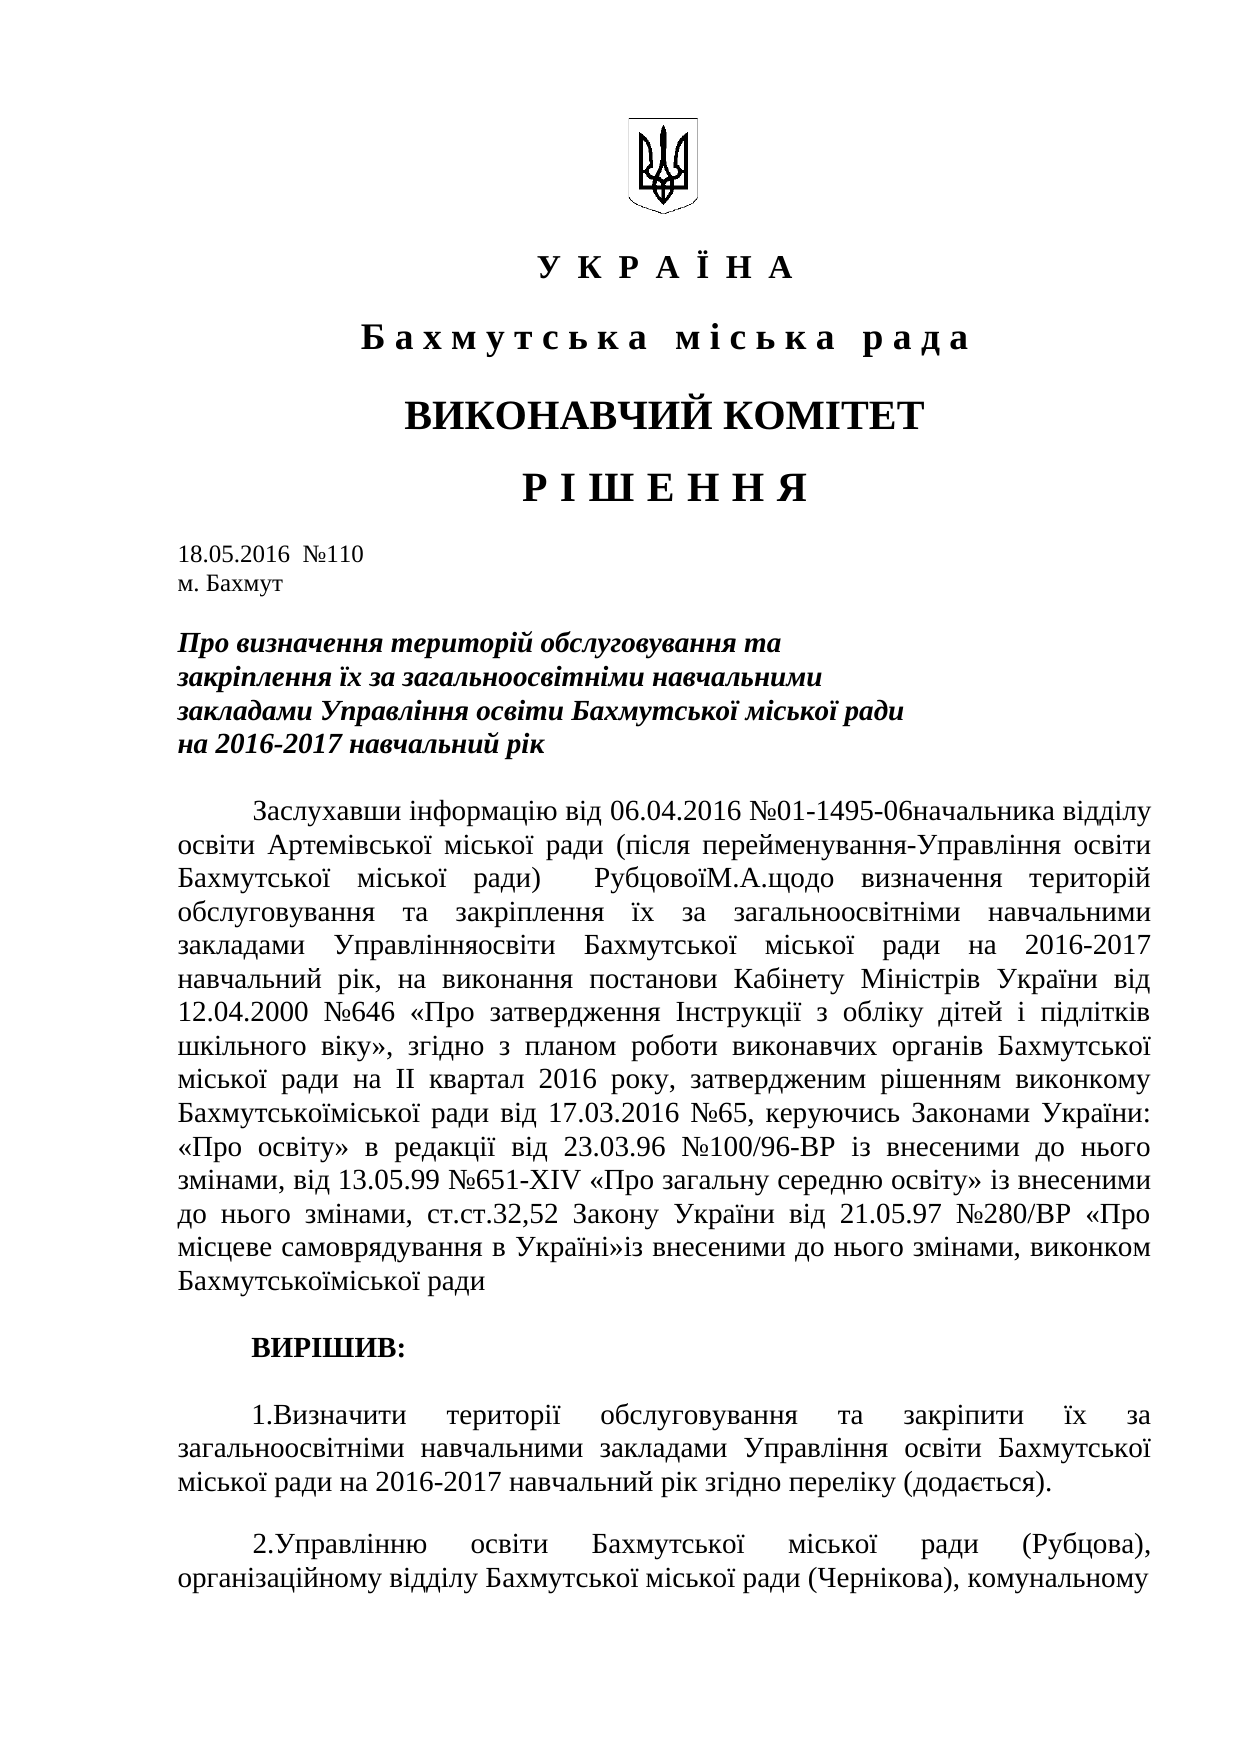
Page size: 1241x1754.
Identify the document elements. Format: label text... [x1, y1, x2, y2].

text 18.05.2016 №110 [177, 539, 1152, 568]
text закріплення їх за загальноосвітніми навчальними [177, 659, 1152, 693]
text ВИРІШИВ: [177, 1330, 1152, 1363]
text Б а х м у т с ь к а м і с ь к а р а д а [177, 314, 1152, 357]
text Заслухавши інформацію від 06.04.2016 №01-1495-06начальника відділу освіти Артемівської міської ради (після перейменування-Управління освіти Бахмутської міської ради) РубцовоїМ.А.щодо визначення територій обслуговування та закріплення їх за загальноосвітніми навчальними закладами Управлінняосвіти Бахмутської міської ради на 2016-2017 навчальний рік, на виконання постанови Кабінету Міністрів України від 12.04.2000 №646 «Про затвердження Інструкції з обліку дітей і підлітків шкільного віку», згідно з планом роботи виконавчих органів Бахмутської міської ради на ІІ квартал 2016 року, затвердженим рішенням виконкому Бахмутськоїміської ради від 17.03.2016 №65, керуючись Законами України: «Про освіту» в редакції від 23.03.96 №100/96-ВР із внесеними до нього змінами, від 13.05.99 №651-ХІV «Про загальну середню освіту» із внесеними до нього змінами, ст.ст.32,52 Закону України від 21.05.97 №280/ВР «Про місцеве самоврядування в Україні»із внесеними до нього змінами, виконком Бахмутськоїміської ради [177, 793, 1152, 1296]
text 2.Управлінню освіти Бахмутської міської ради (Рубцова), організаційному відділу Бахмутської міської ради (Чернікова), комунальному [177, 1526, 1152, 1593]
subtitle РIШЕННЯ [177, 463, 1152, 511]
text м. Бахмут [177, 568, 1152, 597]
picture [628, 118, 698, 214]
text на 2016-2017 навчальний рік [177, 726, 1152, 760]
text 1.Визначити території обслуговування та закріпити їх за загальноосвітніми навчальними закладами Управління освіти Бахмутської міської ради на 2016-2017 навчальний рік згідно переліку (додається). [177, 1397, 1152, 1498]
text закладами Управління освіти Бахмутської міської ради [177, 693, 1152, 726]
subtitle ВИКОНАВЧИЙ КОМІТЕТ [177, 391, 1152, 439]
subtitle У К Р А Ї Н А [177, 247, 1152, 285]
text Про визначення територій обслуговування та [177, 626, 1152, 659]
